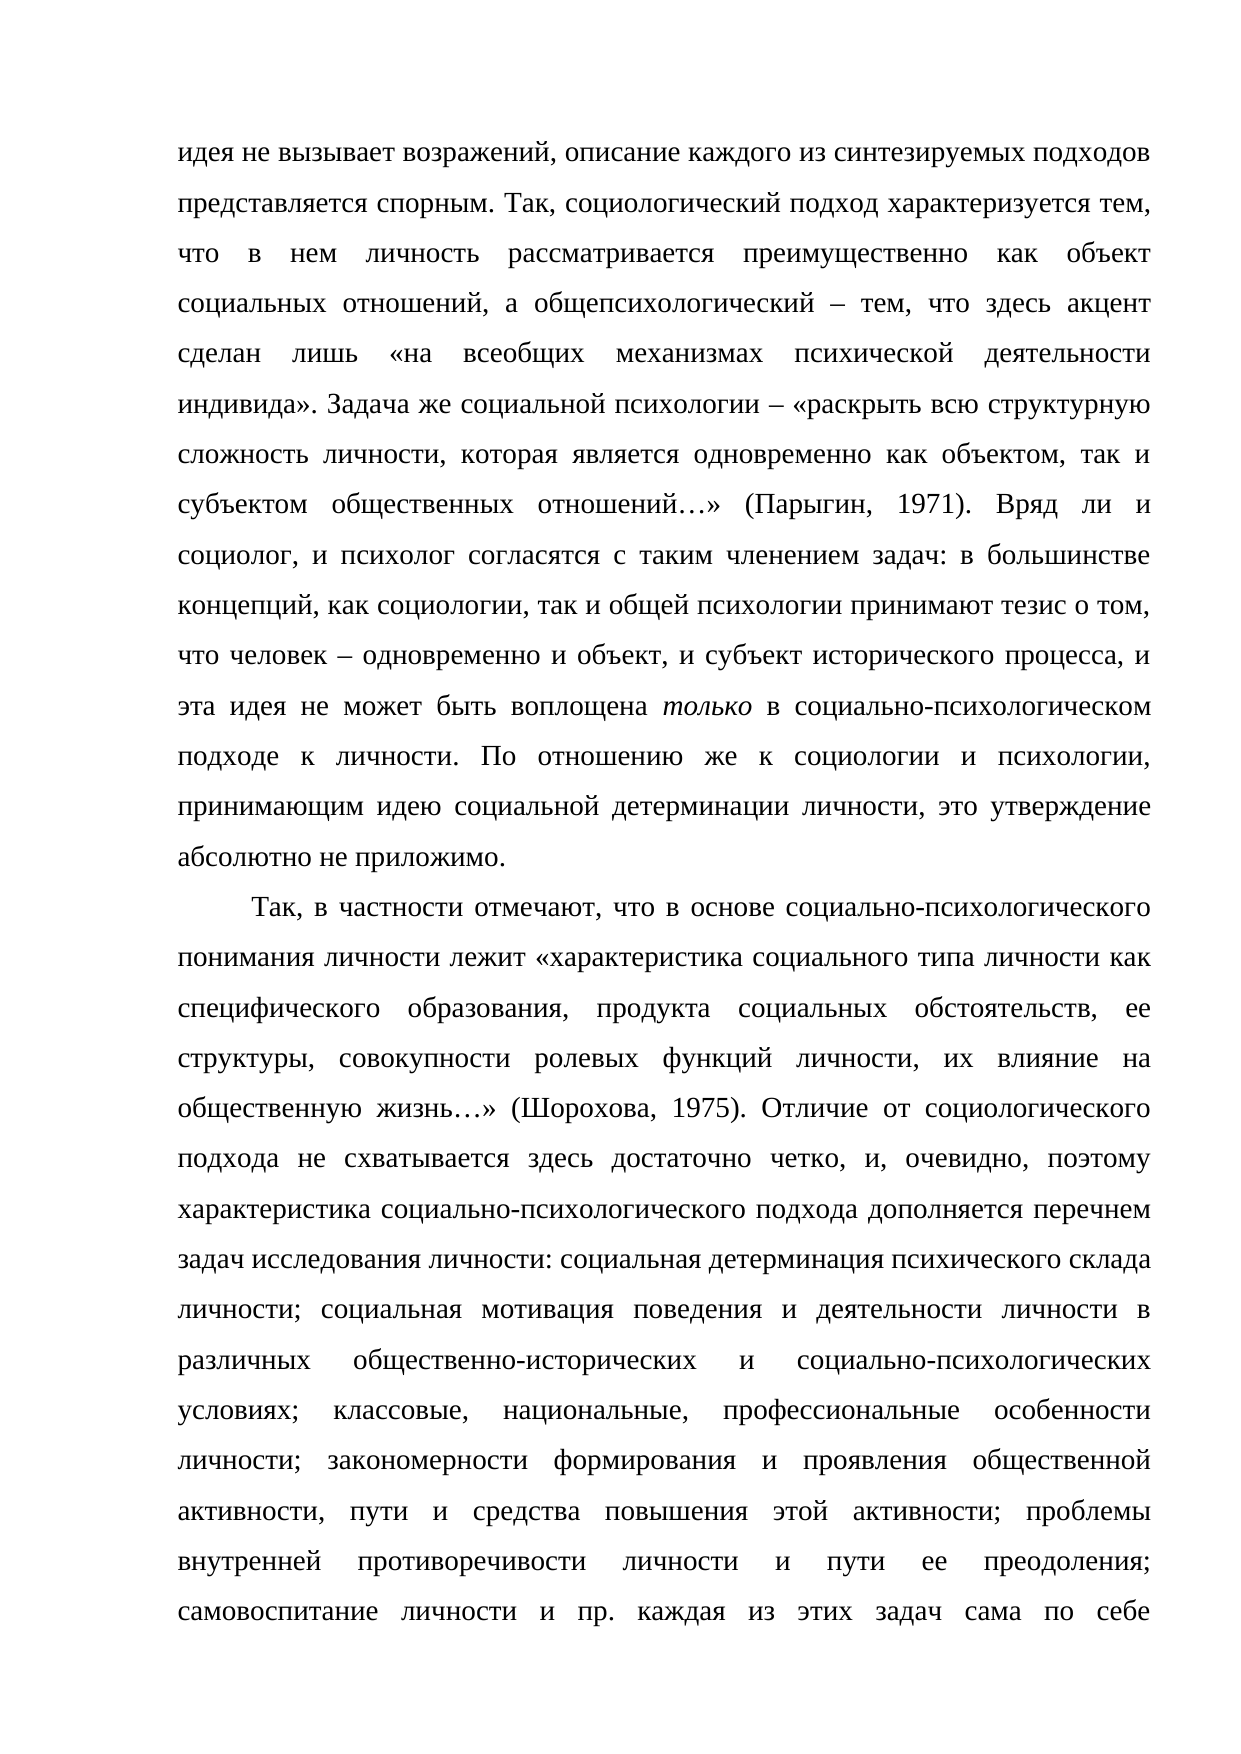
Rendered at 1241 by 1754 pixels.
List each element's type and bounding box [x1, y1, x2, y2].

text [177, 889, 1152, 1627]
text [177, 134, 1152, 872]
